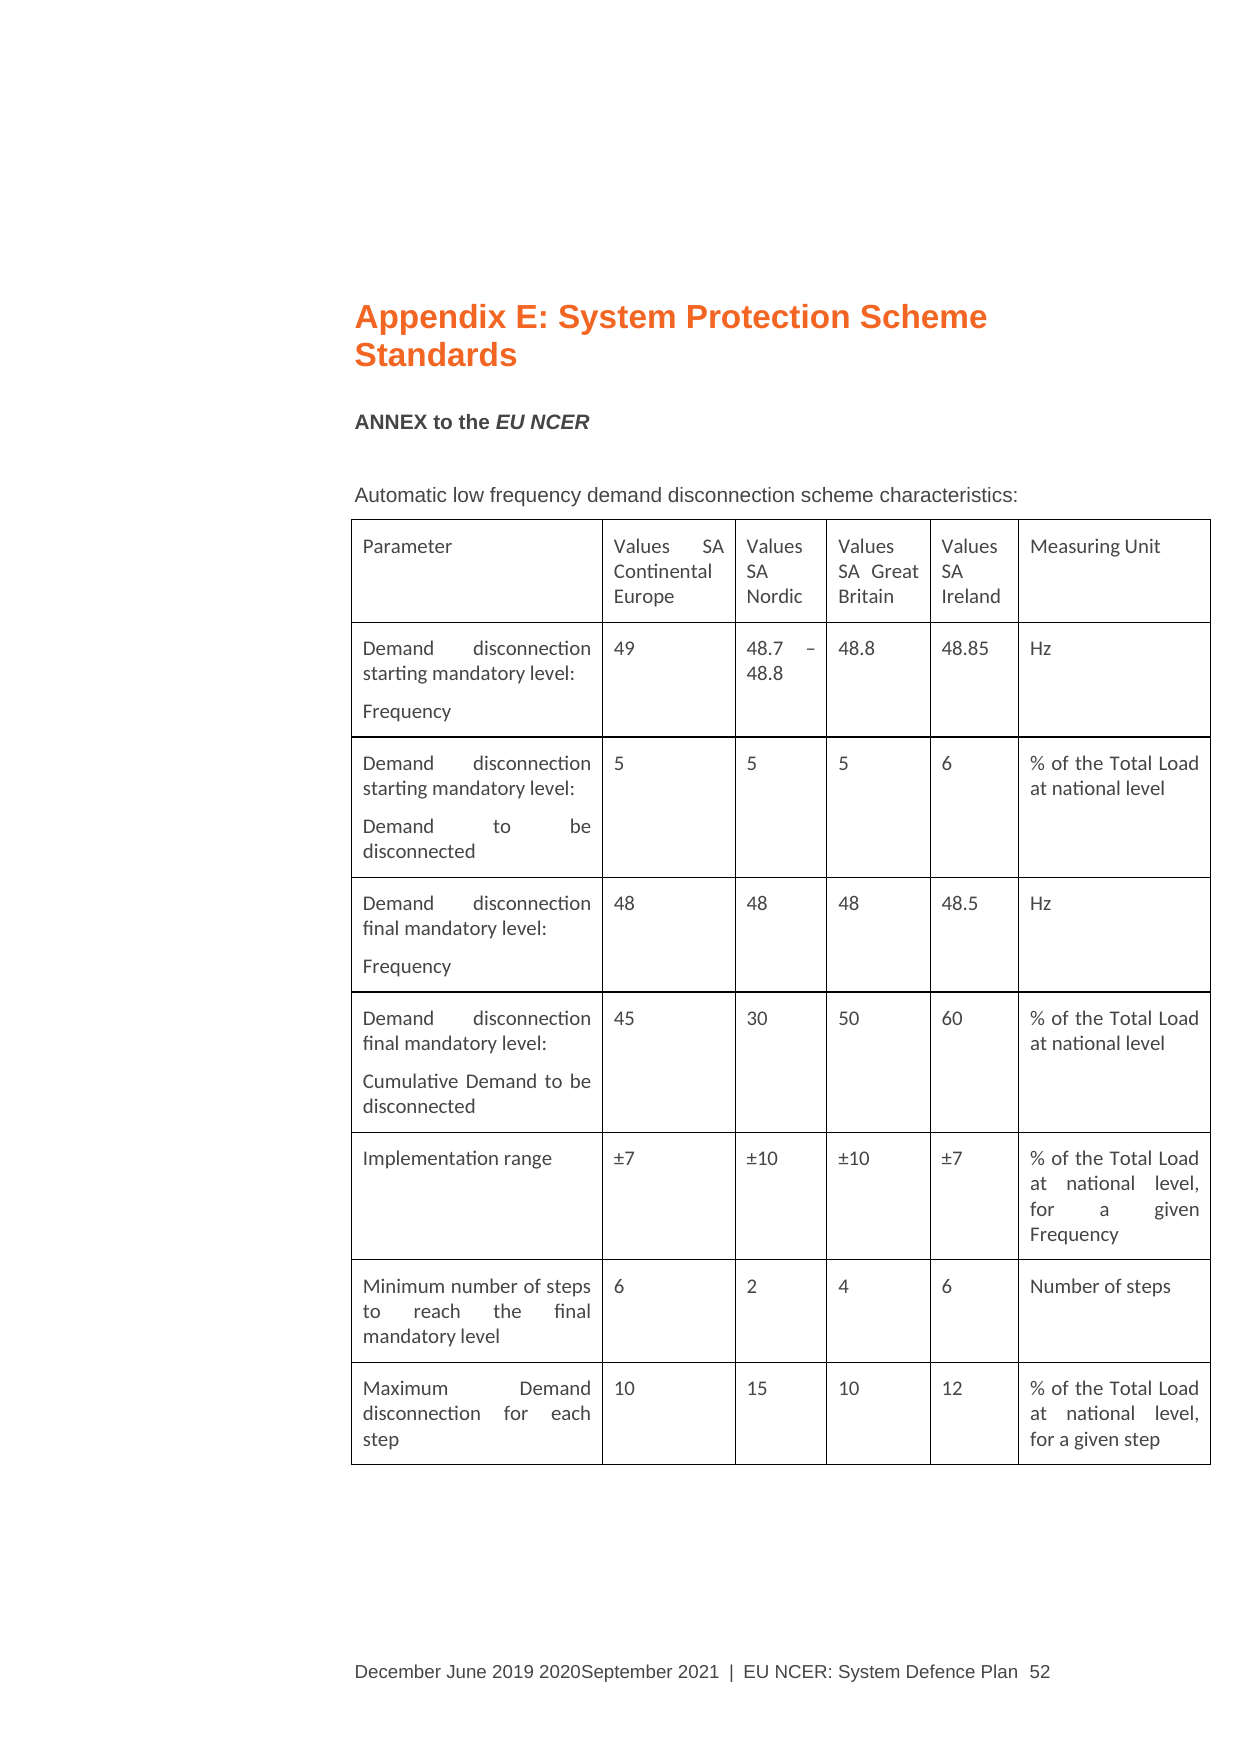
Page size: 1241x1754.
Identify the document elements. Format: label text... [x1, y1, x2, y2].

table_cell Minimum number of steps to reach the final mandatory level [352, 1260, 602, 1362]
table_cell ±10 [827, 1133, 930, 1259]
table_cell Hz [1019, 623, 1210, 736]
table_cell 6 [931, 738, 1018, 877]
table_cell 48.8 [827, 623, 930, 736]
table_cell 30 [736, 993, 826, 1132]
table_cell Demand disconnection final mandatory level: Frequency [352, 878, 602, 991]
table_cell ±10 [736, 1133, 826, 1259]
table_cell 2 [736, 1260, 826, 1362]
table_cell 45 [603, 993, 735, 1132]
table_cell 48 [603, 878, 735, 991]
table_cell Maximum Demand disconnection for each step [352, 1363, 602, 1464]
table_cell 48.85 [931, 623, 1018, 736]
table_cell Implementation range [352, 1133, 602, 1259]
table_cell 48 [736, 878, 826, 991]
table_cell Number of steps [1019, 1260, 1210, 1362]
table_header Values SA Continental Europe [603, 520, 735, 622]
text ANNEX to the EU NCER [354, 410, 1075, 434]
table_cell 49 [603, 623, 735, 736]
table_cell 60 [931, 993, 1018, 1132]
table_cell 15 [736, 1363, 826, 1464]
table_cell 48.5 [931, 878, 1018, 991]
table_cell Demand disconnection final mandatory level: Cumulative Demand to be disconnected [352, 993, 602, 1132]
table_cell 50 [827, 993, 930, 1132]
text Automatic low frequency demand disconnection scheme characteristics: [354, 483, 1075, 507]
table_cell 6 [603, 1260, 735, 1362]
table_cell Demand disconnection starting mandatory level: Demand to be disconnected [352, 738, 602, 877]
table_cell Demand disconnection starting mandatory level: Frequency [352, 623, 602, 736]
table_cell Hz [1019, 878, 1210, 991]
table_header Values SA Great Britain [827, 520, 930, 622]
table_cell 12 [931, 1363, 1018, 1464]
table_cell 48.7 – 48.8 [736, 623, 826, 736]
table_cell 4 [827, 1260, 930, 1362]
table_cell 48 [827, 878, 930, 991]
table_cell % of the Total Load at national level, for a given Frequency [1019, 1133, 1210, 1259]
title Appendix E: System Protection Scheme Standards [354, 297, 997, 373]
table_cell 10 [827, 1363, 930, 1464]
table_cell 10 [603, 1363, 735, 1464]
table_cell 5 [827, 738, 930, 877]
table_cell % of the Total Load at national level [1019, 738, 1210, 877]
table_cell ±7 [931, 1133, 1018, 1259]
table_cell 5 [603, 738, 735, 877]
table_header Values SA Ireland [931, 520, 1018, 622]
table_cell 5 [736, 738, 826, 877]
table_header Values SA Nordic [736, 520, 826, 622]
table_cell ±7 [603, 1133, 735, 1259]
table_cell 6 [931, 1260, 1018, 1362]
table_cell % of the Total Load at national level [1019, 993, 1210, 1132]
table_cell % of the Total Load at national level, for a given step [1019, 1363, 1210, 1464]
table_header Measuring Unit [1019, 520, 1210, 622]
table_header Parameter [352, 520, 602, 622]
